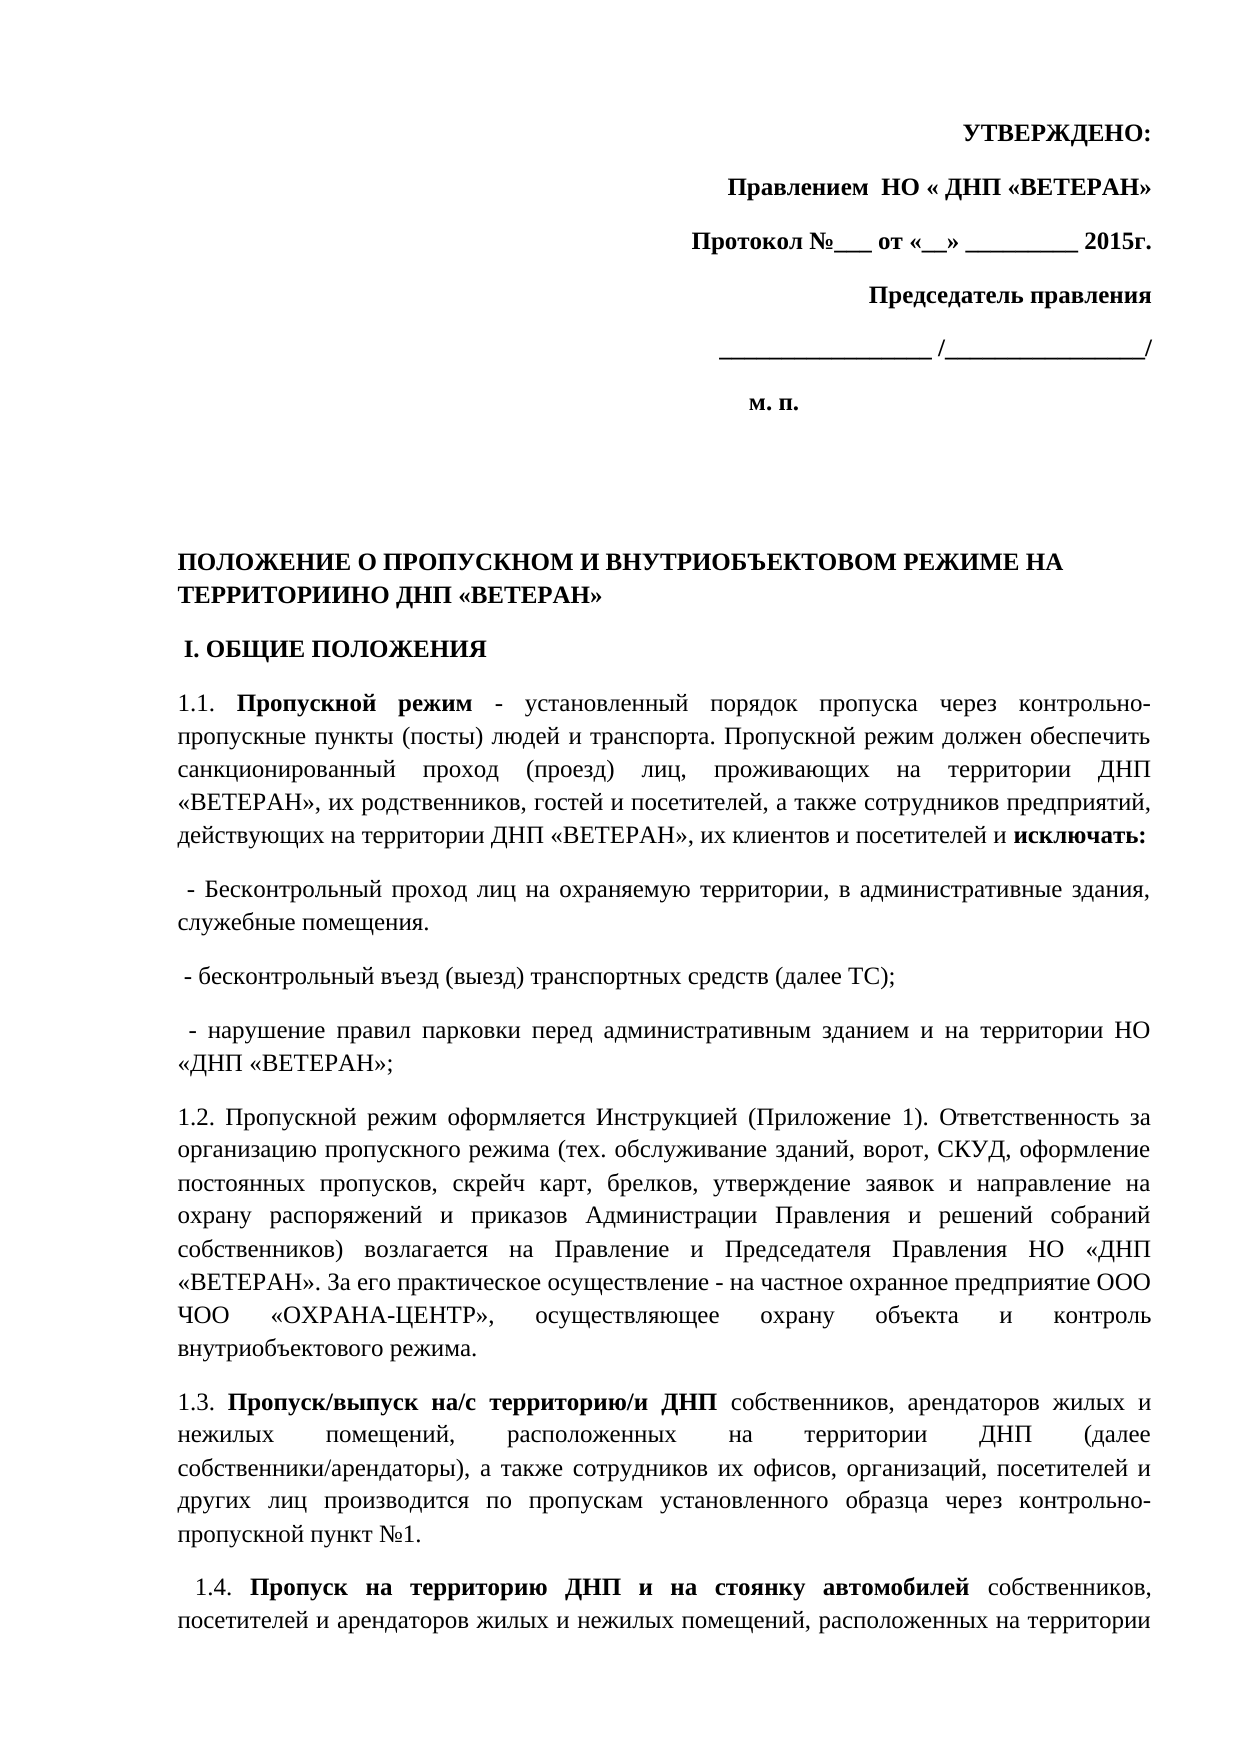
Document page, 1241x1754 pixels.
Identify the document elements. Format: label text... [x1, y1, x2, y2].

text 1.1. Пропускной режим - установленный порядок пропуска через контрольно- пропускные пункты (посты) людей и транспорта. Пропускной режим должен обеспечить санкционированный проход (проезд) лиц, проживающих на территории ДНП «ВЕТЕРАН», их родственников, гостей и посетителей, а также сотрудников предприятий, действующих на территории ДНП «ВЕТЕРАН», их клиентов и посетителей и исключать: [177, 688, 1152, 849]
text ПОЛОЖЕНИЕ О ПРОПУСКНОМ И ВНУТРИОБЪЕКТОВОМ РЕЖИМЕ НА ТЕРРИТОРИИНО ДНП «ВЕТЕРАН» [177, 547, 1152, 609]
text _________________ /________________/ [177, 333, 1152, 362]
text 1.3. Пропуск/выпуск на/с территорию/и ДНП собственников, арендаторов жилых и нежилых помещений, расположенных на территории ДНП (далее собственники/арендаторы), а также сотрудников их офисов, организаций, посетителей и других лиц производится по пропускам установленного образца через контрольно- пропускной пункт №1. [177, 1387, 1152, 1547]
text 1.2. Пропускной режим оформляется Инструкцией (Приложение 1). Ответственность за организацию пропускного режима (тех. обслуживание зданий, ворот, СКУД, оформление постоянных пропусков, скрейч карт, брелков, утверждение заявок и направление на охрану распоряжений и приказов Администрации Правления и решений собраний собственников) возлагается на Правление и Председателя Правления НО «ДНП «ВЕТЕРАН». За его практическое осуществление - на частное охранное предприятие ООО ЧОО «ОХРАНА-ЦЕНТР», осуществляющее охрану объекта и контроль внутриобъектового режима. [177, 1102, 1152, 1361]
text - бесконтрольный въезд (выезд) транспортных средств (далее ТС); [177, 961, 1152, 989]
text - Бесконтрольный проход лиц на охраняемую территории, в административные здания, служебные помещения. [177, 874, 1152, 936]
text Правлением НО « ДНП «ВЕТЕРАН» [177, 172, 1152, 201]
text Протокол №___ от «__» _________ 2015г. [177, 226, 1152, 254]
text Председатель правления [177, 280, 1152, 308]
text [177, 1572, 1152, 1634]
text УТВЕРЖДЕНО: [177, 118, 1152, 147]
text - нарушение правил парковки перед административным зданием и на территории НО «ДНП «ВЕТЕРАН»; [177, 1015, 1152, 1076]
text I. ОБЩИЕ ПОЛОЖЕНИЯ [177, 634, 1152, 663]
text м. п. [177, 387, 1152, 416]
